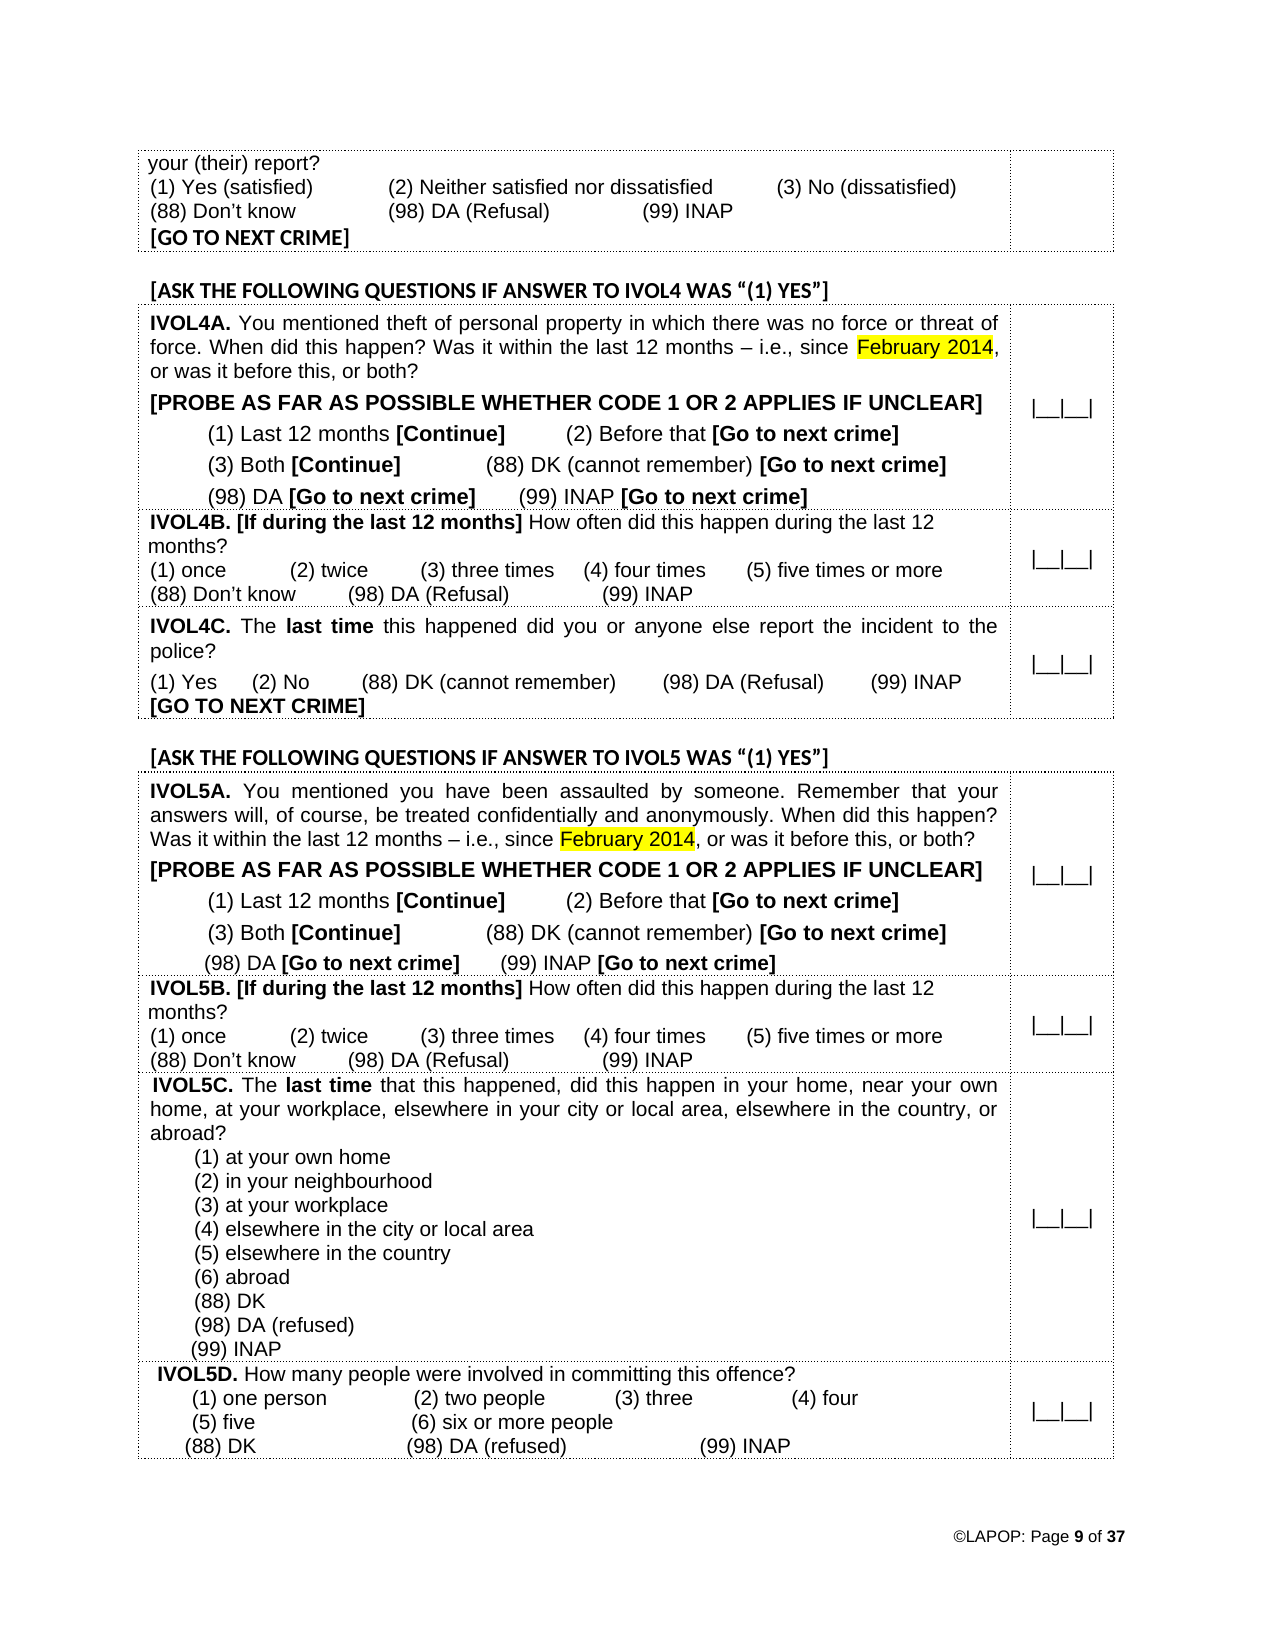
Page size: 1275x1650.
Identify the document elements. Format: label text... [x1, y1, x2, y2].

table_cell |__|__| [1011, 975, 1114, 1072]
table_cell |__|__| [1011, 509, 1114, 606]
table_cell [139, 150, 1011, 251]
table_cell |__|__| [1011, 1072, 1114, 1361]
table_cell IVOL4B. [If during the last 12 months] How often did this happen during the last 12 months? (1) once (2) twice (3) three times (4) four times (5) five times or more (88) Don’t know (98) DA (Refusal) (99) INAP [139, 509, 1011, 606]
table_header IVOL5A. You mentioned you have been assaulted by someone. Remember that your answers will, of course, be treated confidentially and anonymously. When did this happen? Was it within the last 12 months – i.e., since February 2014, or was it before this, or both? [PROBE AS FAR AS POSSIBLE WHETHER CODE 1 OR 2 APPLIES IF UNCLEAR] (1) Last 12 months [Continue] (2) Before that [Go to next crime] (3) Both [Continue] (88) DK (cannot remember) [Go to next crime] (98) DA [Go to next crime] (99) INAP [Go to next crime] [139, 771, 1011, 975]
text [ASK THE FOLLOWING QUESTIONS IF ANSWER TO IVOL5 WAS “(1) YES”] [150, 743, 1125, 771]
table_cell |__|__| [1011, 150, 1114, 251]
table_cell IVOL5D. How many people were involved in committing this offence? (1) one person (2) two people (3) three (4) four (5) five (6) six or more people (88) DK (98) DA (refused) (99) INAP [139, 1361, 1011, 1457]
table_cell |__|__| [1011, 1361, 1114, 1457]
table_cell |__|__| [1011, 606, 1114, 718]
table_header |__|__| [1011, 304, 1114, 509]
table_cell IVOL4C. The last time this happened did you or anyone else report the incident to the police? (1) Yes (2) No (88) DK (cannot remember) (98) DA (Refusal) (99) INAP [GO TO NEXT CRIME] [139, 606, 1011, 718]
table_header |__|__| [1011, 771, 1114, 975]
text [ASK THE FOLLOWING QUESTIONS IF ANSWER TO IVOL4 WAS “(1) YES”] [150, 276, 1125, 304]
table_cell IVOL5B. [If during the last 12 months] How often did this happen during the last 12 months? (1) once (2) twice (3) three times (4) four times (5) five times or more (88) Don’t know (98) DA (Refusal) (99) INAP [139, 975, 1011, 1072]
table_cell IVOL5C. The last time that this happened, did this happen in your home, near your own home, at your workplace, elsewhere in your city or local area, elsewhere in the country, or abroad? (1) at your own home (2) in your neighbourhood (3) at your workplace (4) elsewhere in the city or local area (5) elsewhere in the country (6) abroad (88) DK (98) DA (refused) (99) INAP [139, 1072, 1011, 1361]
table_header IVOL4A. You mentioned theft of personal property in which there was no force or threat of force. When did this happen? Was it within the last 12 months – i.e., since February 2014, or was it before this, or both? [PROBE AS FAR AS POSSIBLE WHETHER CODE 1 OR 2 APPLIES IF UNCLEAR] (1) Last 12 months [Continue] (2) Before that [Go to next crime] (3) Both [Continue] (88) DK (cannot remember) [Go to next crime] (98) DA [Go to next crime] (99) INAP [Go to next crime] [139, 304, 1011, 509]
